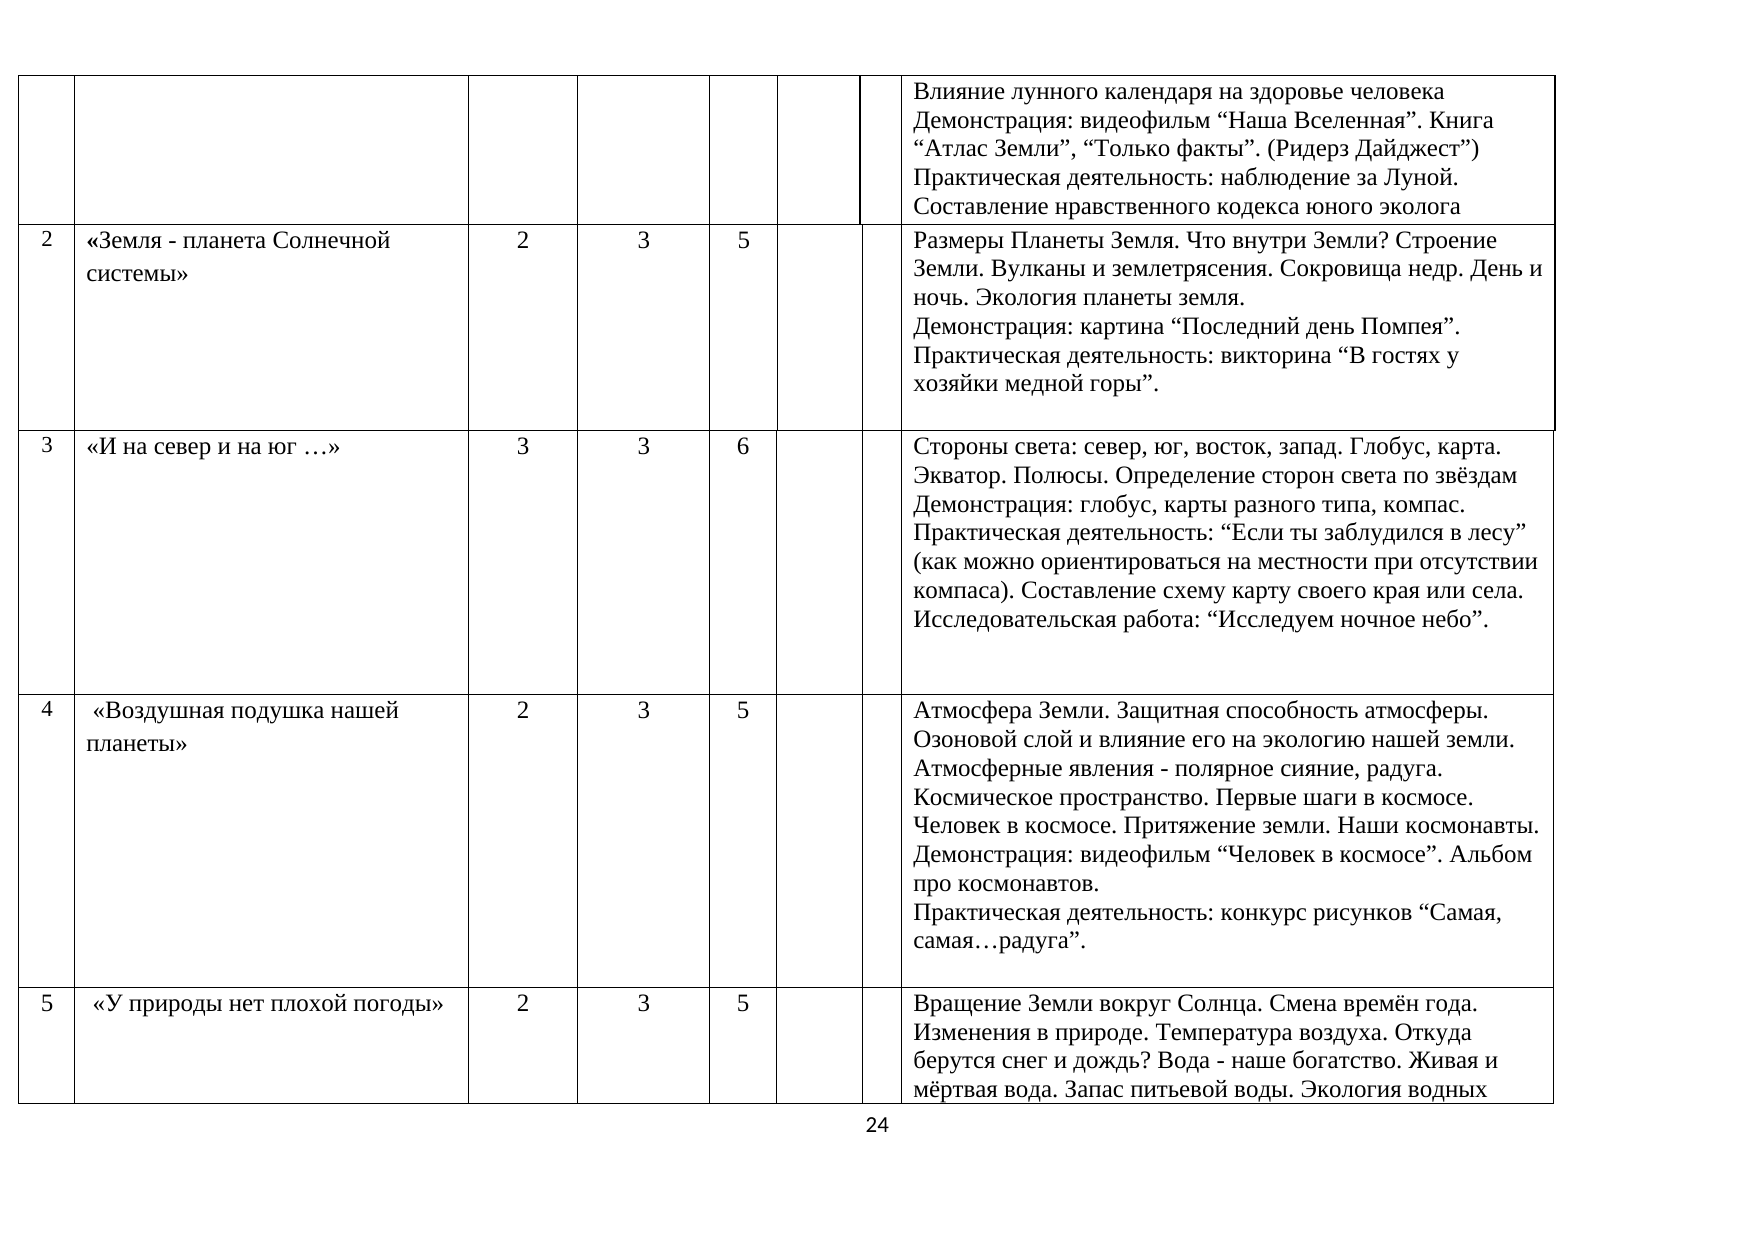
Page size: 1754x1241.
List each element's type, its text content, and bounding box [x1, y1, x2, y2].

table_cell 5 [710, 695, 776, 987]
table_cell [778, 225, 862, 430]
table_cell Размеры Планеты Земля. Что внутри Земли? Строение Земли. Вулканы и землетрясения. Сокровища недр. День и ночь. Экология планеты земля. Демонстрация: картина “Последний день Помпея”. Практическая деятельность: викторина “В гостях у хозяйки медной горы”. [902, 225, 1554, 430]
table_cell 4 [19, 695, 74, 987]
table_cell 2 [469, 988, 577, 1103]
table_cell Стороны света: север, юг, восток, запад. Глобус, карта. Экватор. Полюсы. Определение сторон света по звёздам Демонстрация: глобус, карты разного типа, компас. Практическая деятельность: “Если ты заблудился в лесу” (как можно ориентироваться на местности при отсутствии компаса). Составление схему карту своего края или села. Исследовательская работа: “Исследуем ночное небо”. [902, 431, 1553, 694]
table_cell [863, 431, 901, 694]
table_cell 3 [19, 431, 74, 694]
table_cell 3 [469, 431, 577, 694]
table_cell 6 [710, 431, 776, 694]
table_cell 5 [710, 225, 777, 430]
table_cell «Земля - планета Солнечной системы» [75, 225, 468, 430]
table_cell [778, 76, 859, 224]
table_cell «Воздушная подушка нашей планеты» [75, 695, 468, 987]
table_cell [863, 225, 901, 430]
table_cell 2 [469, 225, 577, 430]
table_cell Атмосфера Земли. Защитная способность атмосферы. Озоновой слой и влияние его на экологию нашей земли. Атмосферные явления - полярное сияние, радуга. Космическое пространство. Первые шаги в космосе. Человек в космосе. Притяжение земли. Наши космонавты. Демонстрация: видеофильм “Человек в космосе”. Альбом про космонавтов. Практическая деятельность: конкурс рисунков “Самая, самая…радуга”. [902, 695, 1553, 987]
table_cell 2 [19, 225, 74, 430]
table_cell 3 [578, 988, 709, 1103]
table_cell 3 [578, 225, 709, 430]
table_cell 1 [19, 76, 74, 224]
table_cell 3 [578, 695, 709, 987]
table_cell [75, 76, 468, 224]
table_cell [777, 431, 862, 694]
table_cell - [578, 76, 709, 224]
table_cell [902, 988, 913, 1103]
table_cell [777, 988, 862, 1103]
table_cell 5 [710, 988, 776, 1103]
table_cell [863, 988, 901, 1103]
table_cell 2 [469, 695, 577, 987]
table_cell 2 [710, 76, 777, 224]
table_cell [861, 76, 901, 224]
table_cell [75, 988, 468, 1103]
table_cell 2 [469, 76, 577, 224]
table_cell [863, 695, 901, 987]
table_cell 5 [19, 988, 74, 1103]
table_cell [777, 695, 862, 987]
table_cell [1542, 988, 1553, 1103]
table_cell «И на север и на юг …» [75, 431, 468, 694]
table_cell 3 [578, 431, 709, 694]
